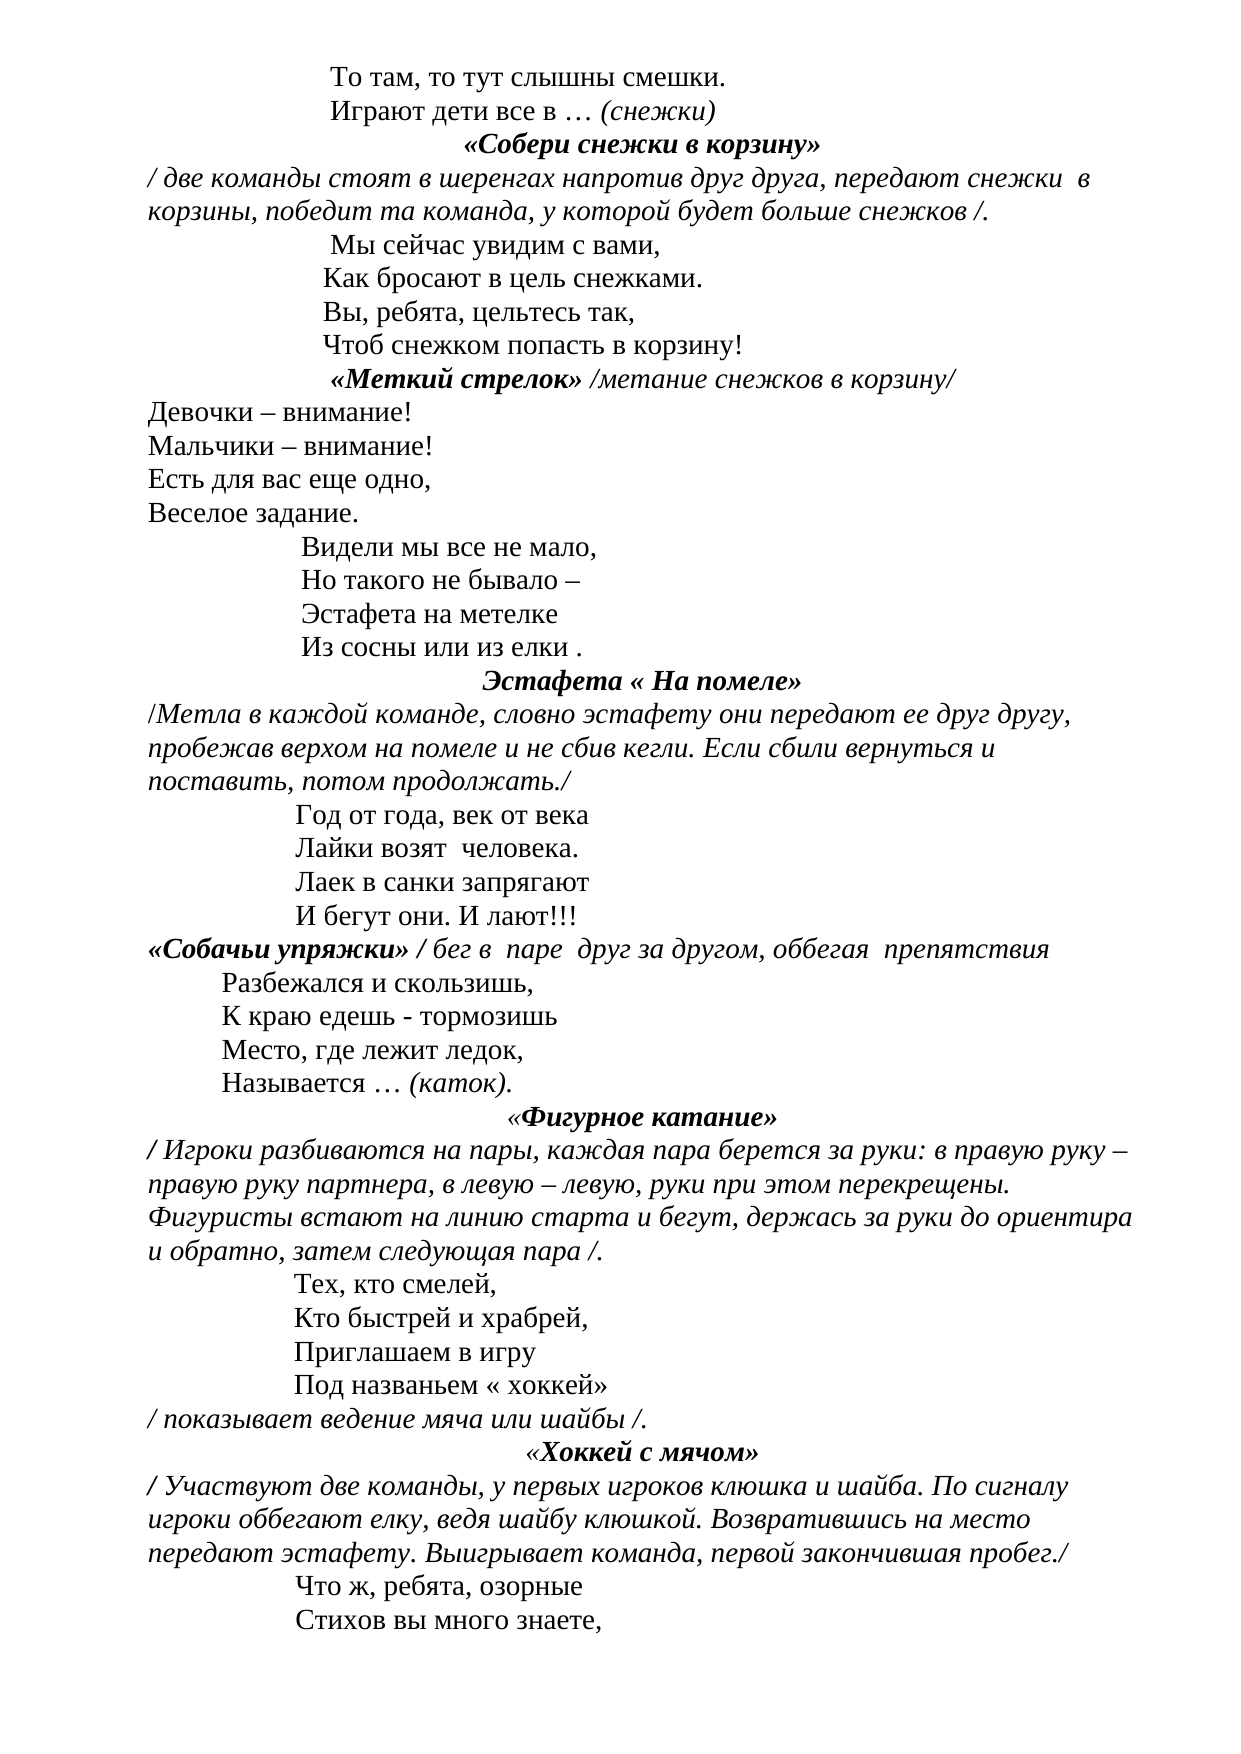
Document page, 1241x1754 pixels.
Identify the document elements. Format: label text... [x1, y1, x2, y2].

text Под названьем « хоккей» [148, 1367, 1137, 1401]
text Лаек в санки запрягают [295, 864, 1137, 898]
text Приглашаем в игру [148, 1334, 1137, 1367]
text Вы, ребята, цельтесь так, [148, 294, 1137, 327]
text Играют дети все в … (снежки) [148, 93, 1137, 126]
text Но такого не бывало – [148, 562, 1137, 596]
text Есть для вас еще одно, [148, 462, 1137, 495]
text Эстафета « На помеле» [148, 663, 1137, 696]
text «Хоккей с мячом» [148, 1434, 1137, 1468]
text / две команды стоят в шеренгах напротив друг друга, передают снежки в корзины, победит та команда, у которой будет больше снежков /. [148, 160, 1137, 227]
text Место, где лежит ледок, [221, 1032, 1137, 1065]
text Из сосны или из елки . [148, 629, 1137, 663]
text «Собери cнежки в корзину» [148, 126, 1137, 160]
text Веселое задание. [148, 495, 1137, 529]
text Кто быстрей и храбрей, [148, 1300, 1137, 1334]
text / показывает ведение мяча или шайбы /. [148, 1401, 1137, 1434]
text Мальчики – внимание! [148, 428, 1137, 462]
text Год от года, век от века [295, 797, 1137, 831]
text Девочки – внимание! [148, 394, 1137, 428]
text То там, то тут слышны смешки. [148, 59, 1137, 93]
text Чтоб снежком попасть в корзину! [148, 327, 1137, 361]
text К краю едешь - тормозишь [221, 998, 1137, 1032]
text Стихов вы много знаете, [295, 1602, 1137, 1636]
text Как бросают в цель снежками. [148, 260, 1137, 294]
text /Метла в каждой команде, словно эстафету они передают ее друг другу, пробежав верхом на помеле и не сбив кегли. Если сбили вернуться и поставить, потом продолжать./ [148, 696, 1137, 797]
text И бегут они. И лают!!! [295, 898, 1137, 931]
text / Участвуют две команды, у первых игроков клюшка и шайба. По сигналу игроки оббегают елку, ведя шайбу клюшкой. Возвратившись на место передают эстафету. Выигрывает команда, первой закончившая пробег./ [148, 1468, 1137, 1568]
text Лайки возят человека. [295, 831, 1137, 864]
text «Меткий стрелок» /метание снежков в корзину/ [148, 361, 1137, 394]
text Мы сейчас увидим с вами, [148, 227, 1137, 260]
text Видели мы все не мало, [148, 529, 1137, 562]
text «Фигурное катание» [148, 1099, 1137, 1132]
text Что ж, ребята, озорные [295, 1568, 1137, 1602]
text Называется … (каток). [221, 1065, 1137, 1099]
text / Игроки разбиваются на пары, каждая пара берется за руки: в правую руку – правую руку партнера, в левую – левую, руки при этом перекрещены. Фигуристы встают на линию старта и бегут, держась за руки до ориентира и обратно, затем следующая пара /. [148, 1132, 1137, 1267]
text Разбежался и скользишь, [221, 965, 1137, 998]
text Тех, кто смелей, [148, 1267, 1137, 1300]
text Эстафета на метелке [148, 596, 1137, 629]
text «Собачьи упряжки» / бег в паре друг за другом, оббегая препятствия [148, 931, 1137, 965]
